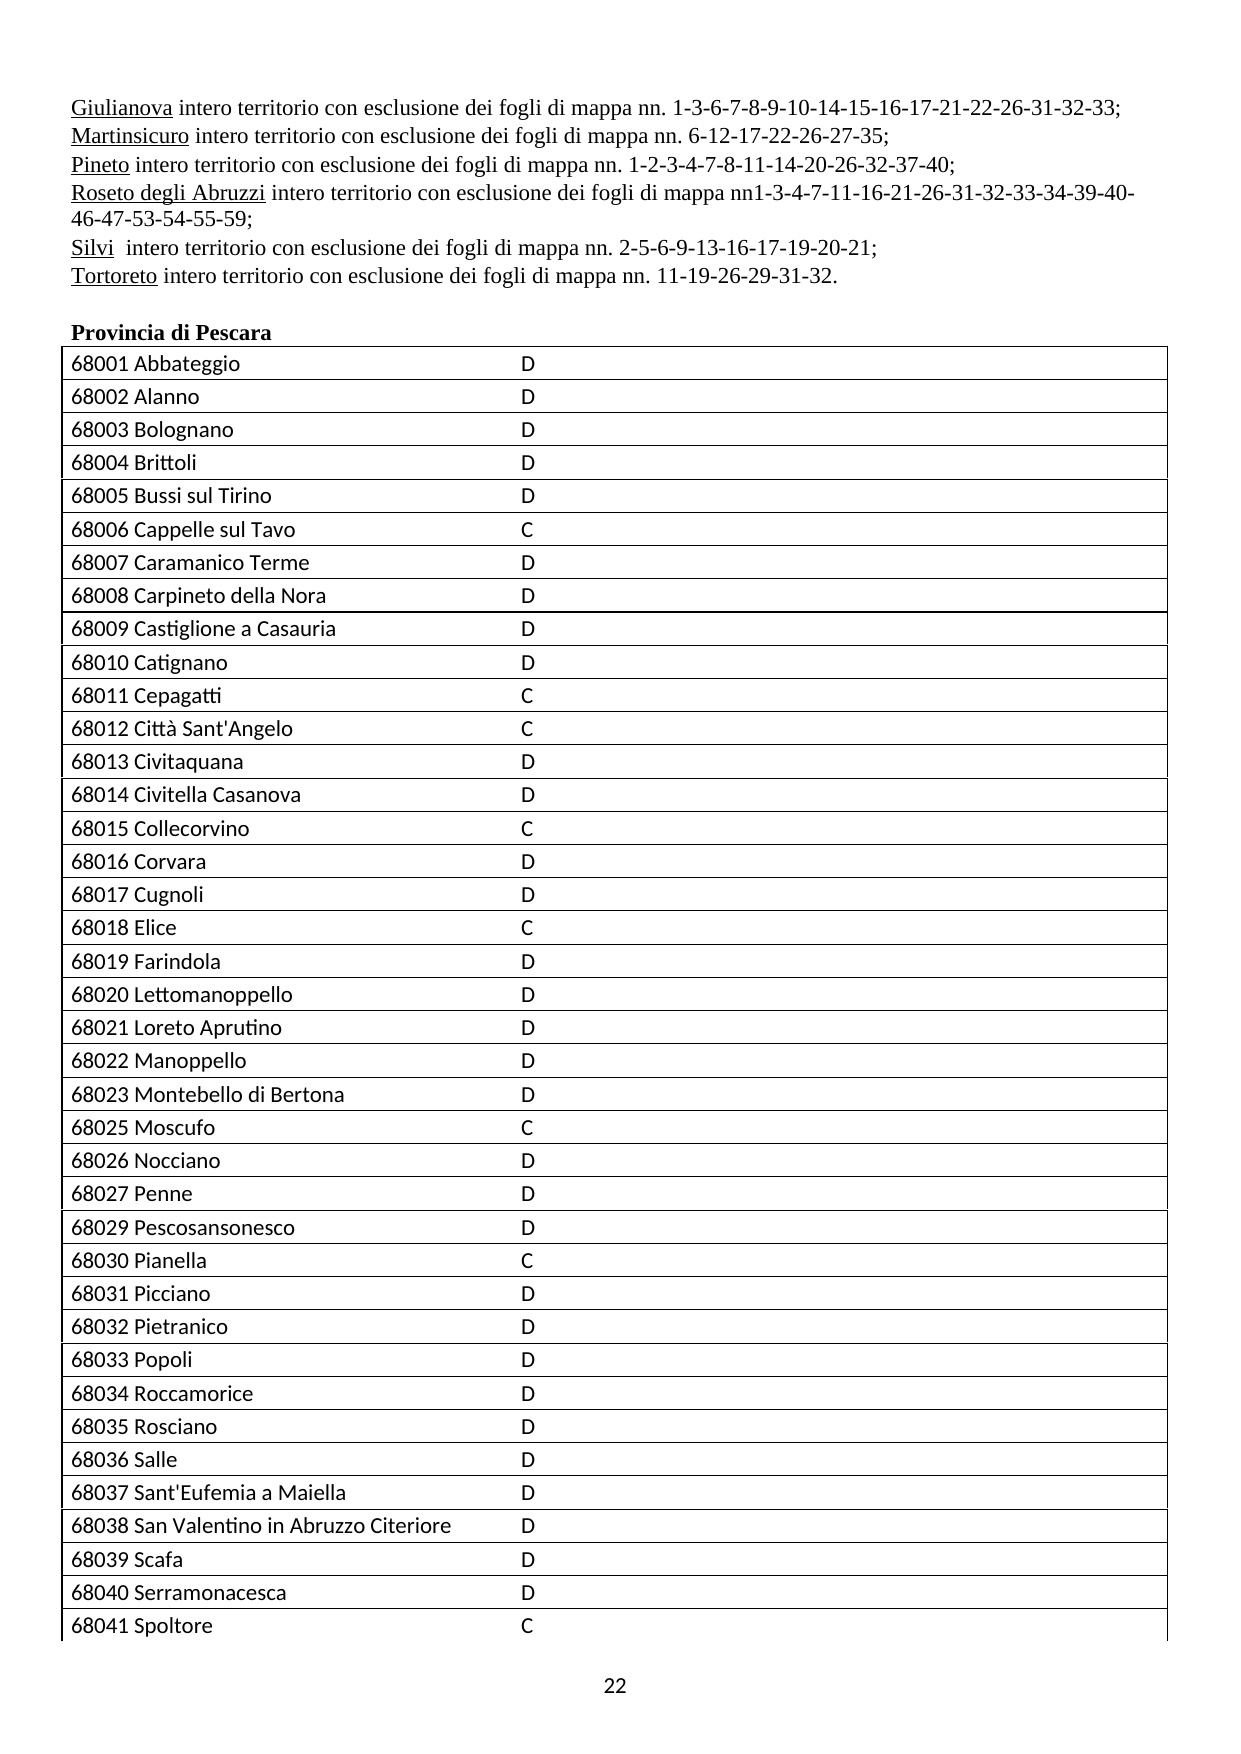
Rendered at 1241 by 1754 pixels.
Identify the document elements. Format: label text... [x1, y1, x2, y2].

text 68025 Moscufo C [63, 1111, 1167, 1143]
text Giulianova intero territorio con esclusione dei fogli di mappa nn. 1-3-6-7-8-9-10-14-15-16-17-21-22-26-31-32-33; [71, 94, 1159, 120]
text 68008 Carpineto della Nora D [63, 579, 1167, 611]
text 68022 Manoppello D [63, 1044, 1167, 1077]
text 68011 Cepagatti C [63, 679, 1167, 711]
text 68036 Salle D [63, 1443, 1167, 1475]
text Martinsicuro intero territorio con esclusione dei fogli di mappa nn. 6-12-17-22-26-27-35; [71, 122, 1159, 148]
text 68003 Bolognano D [63, 413, 1167, 445]
text 68004 Brittoli D [63, 446, 1167, 478]
text 68021 Loreto Aprutino D [63, 1011, 1167, 1043]
text 68010 Catignano D [63, 646, 1167, 678]
text 68033 Popoli D [63, 1344, 1167, 1376]
text Tortoreto intero territorio con esclusione dei fogli di mappa nn. 11-19-26-29-31-32. [71, 262, 1159, 289]
text 68018 Elice C [63, 911, 1167, 944]
text 68040 Serramonacesca D [63, 1576, 1167, 1608]
text 68009 Castiglione a Casauria D [63, 613, 1167, 644]
text 68035 Rosciano D [63, 1410, 1167, 1442]
text 68012 Città Sant'Angelo C [63, 712, 1167, 744]
text Roseto degli Abruzzi intero territorio con esclusione dei fogli di mappa nn1-3-4-7-11-16-21-26-31-32-33-34-39-40-46-47-53-54-55-59; [71, 179, 1159, 232]
text 68034 Roccamorice D [63, 1377, 1167, 1409]
text 68023 Montebello di Bertona D [63, 1078, 1167, 1110]
text 68015 Collecorvino C [63, 812, 1167, 844]
text 68030 Pianella C [63, 1244, 1167, 1276]
text 68041 Spoltore C [63, 1609, 1167, 1641]
text 68019 Farindola D [63, 945, 1167, 977]
text 68013 Civitaquana D [63, 745, 1167, 777]
text 68005 Bussi sul Tirino D [63, 480, 1167, 512]
text 68002 Alanno D [63, 380, 1167, 412]
text 68016 Corvara D [63, 845, 1167, 877]
text Provincia di Pescara [71, 319, 1159, 346]
text 68032 Pietranico D [63, 1310, 1167, 1342]
text 68027 Penne D [63, 1177, 1167, 1209]
text 68038 San Valentino in Abruzzo Citeriore D [63, 1510, 1167, 1542]
text 68037 Sant'Eufemia a Maiella D [63, 1476, 1167, 1508]
text 68039 Scafa D [63, 1543, 1167, 1575]
text 68007 Caramanico Terme D [63, 546, 1167, 578]
text 68026 Nocciano D [63, 1144, 1167, 1176]
text Pineto intero territorio con esclusione dei fogli di mappa nn. 1-2-3-4-7-8-11-14-20-26-32-37-40; [71, 151, 1159, 177]
text Silvi intero territorio con esclusione dei fogli di mappa nn. 2-5-6-9-13-16-17-19-20-21; [71, 234, 1159, 260]
text 68014 Civitella Casanova D [63, 779, 1167, 811]
text 68006 Cappelle sul Tavo C [63, 513, 1167, 545]
text 68020 Lettomanoppello D [63, 978, 1167, 1010]
text 68031 Picciano D [63, 1277, 1167, 1309]
text 68029 Pescosansonesco D [63, 1211, 1167, 1243]
text 68001 Abbateggio D [63, 347, 1167, 379]
text 68017 Cugnoli D [63, 878, 1167, 910]
